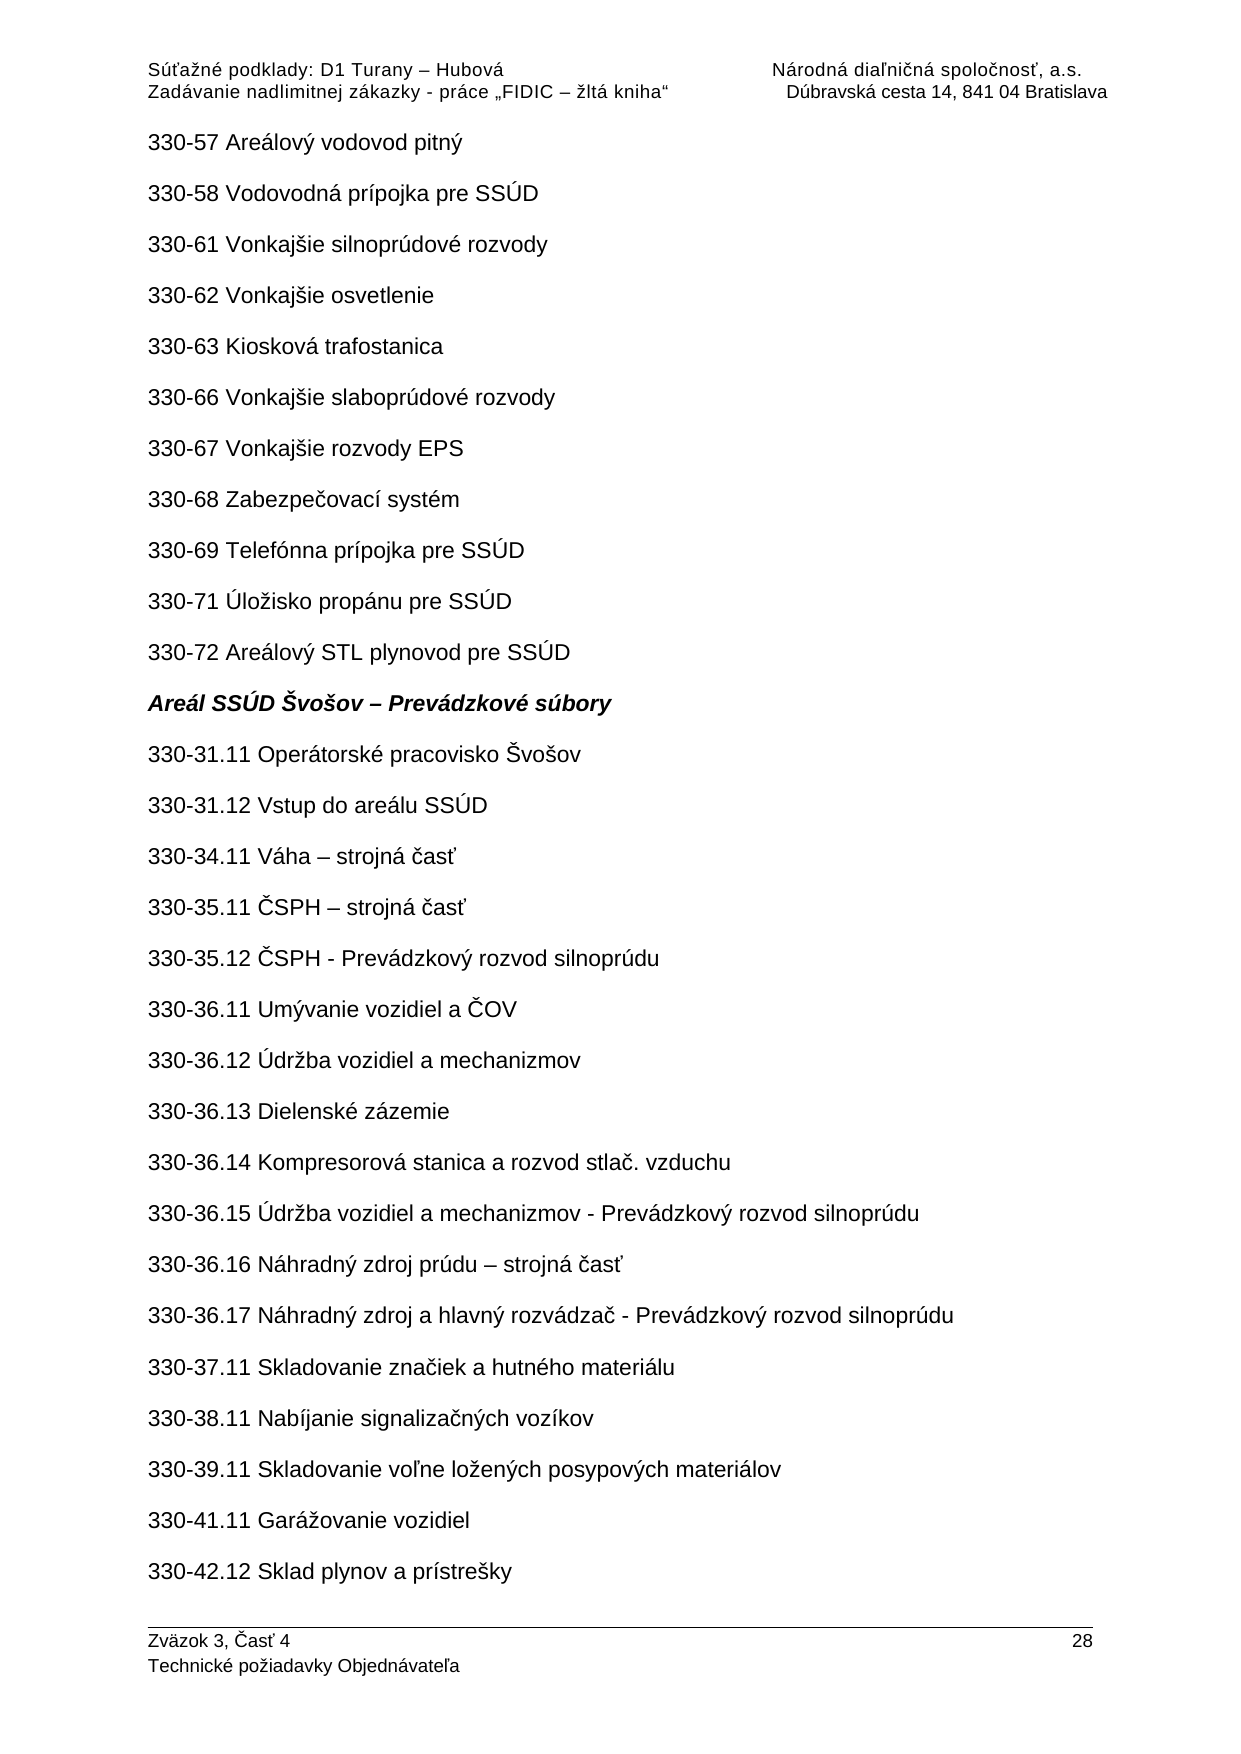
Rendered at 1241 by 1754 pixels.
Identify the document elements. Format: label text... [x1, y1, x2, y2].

text 330-68 Zabezpečovací systém [148, 486, 1093, 512]
text 330-36.12 Údržba vozidiel a mechanizmov [148, 1047, 1093, 1074]
text 330-58 Vodovodná prípojka pre SSÚD [148, 179, 1093, 206]
text 330-66 Vonkajšie slaboprúdové rozvody [148, 384, 1093, 410]
text 330-35.11 ČSPH – strojná časť [148, 894, 1093, 921]
text 330-31.11 Operátorské pracovisko Švošov [148, 741, 1093, 767]
text 330-37.11 Skladovanie značiek a hutného materiálu [148, 1353, 1093, 1380]
text 330-36.14 Kompresorová stanica a rozvod stlač. vzduchu [148, 1149, 1093, 1176]
text 330-67 Vonkajšie rozvody EPS [148, 435, 1093, 461]
text 330-36.11 Umývanie vozidiel a ČOV [148, 996, 1093, 1023]
text 330-34.11 Váha – strojná časť [148, 843, 1093, 869]
text 330-36.17 Náhradný zdroj a hlavný rozvádzač - Prevádzkový rozvod silnoprúdu [148, 1302, 1093, 1329]
text 330-57 Areálový vodovod pitný [148, 128, 1093, 155]
text 330-36.15 Údržba vozidiel a mechanizmov - Prevádzkový rozvod silnoprúdu [148, 1200, 1093, 1227]
text 330-41.11 Garážovanie vozidiel [148, 1507, 1093, 1533]
text 330-63 Kiosková trafostanica [148, 333, 1093, 359]
text 330-71 Úložisko propánu pre SSÚD [148, 588, 1093, 614]
text 330-42.12 Sklad plynov a prístrešky [148, 1558, 1093, 1584]
text Areál SSÚD Švošov – Prevádzkové súbory [148, 690, 1093, 716]
text 330-62 Vonkajšie osvetlenie [148, 282, 1093, 308]
text 330-36.16 Náhradný zdroj prúdu – strojná časť [148, 1251, 1093, 1278]
text 330-61 Vonkajšie silnoprúdové rozvody [148, 231, 1093, 257]
text 330-72 Areálový STL plynovod pre SSÚD [148, 639, 1093, 665]
text 330-35.12 ČSPH - Prevádzkový rozvod silnoprúdu [148, 945, 1093, 972]
text 330-31.12 Vstup do areálu SSÚD [148, 792, 1093, 818]
text 330-38.11 Nabíjanie signalizačných vozíkov [148, 1404, 1093, 1431]
text 330-69 Telefónna prípojka pre SSÚD [148, 537, 1093, 563]
text 330-39.11 Skladovanie voľne ložených posypových materiálov [148, 1456, 1093, 1482]
text 330-36.13 Dielenské zázemie [148, 1098, 1093, 1125]
